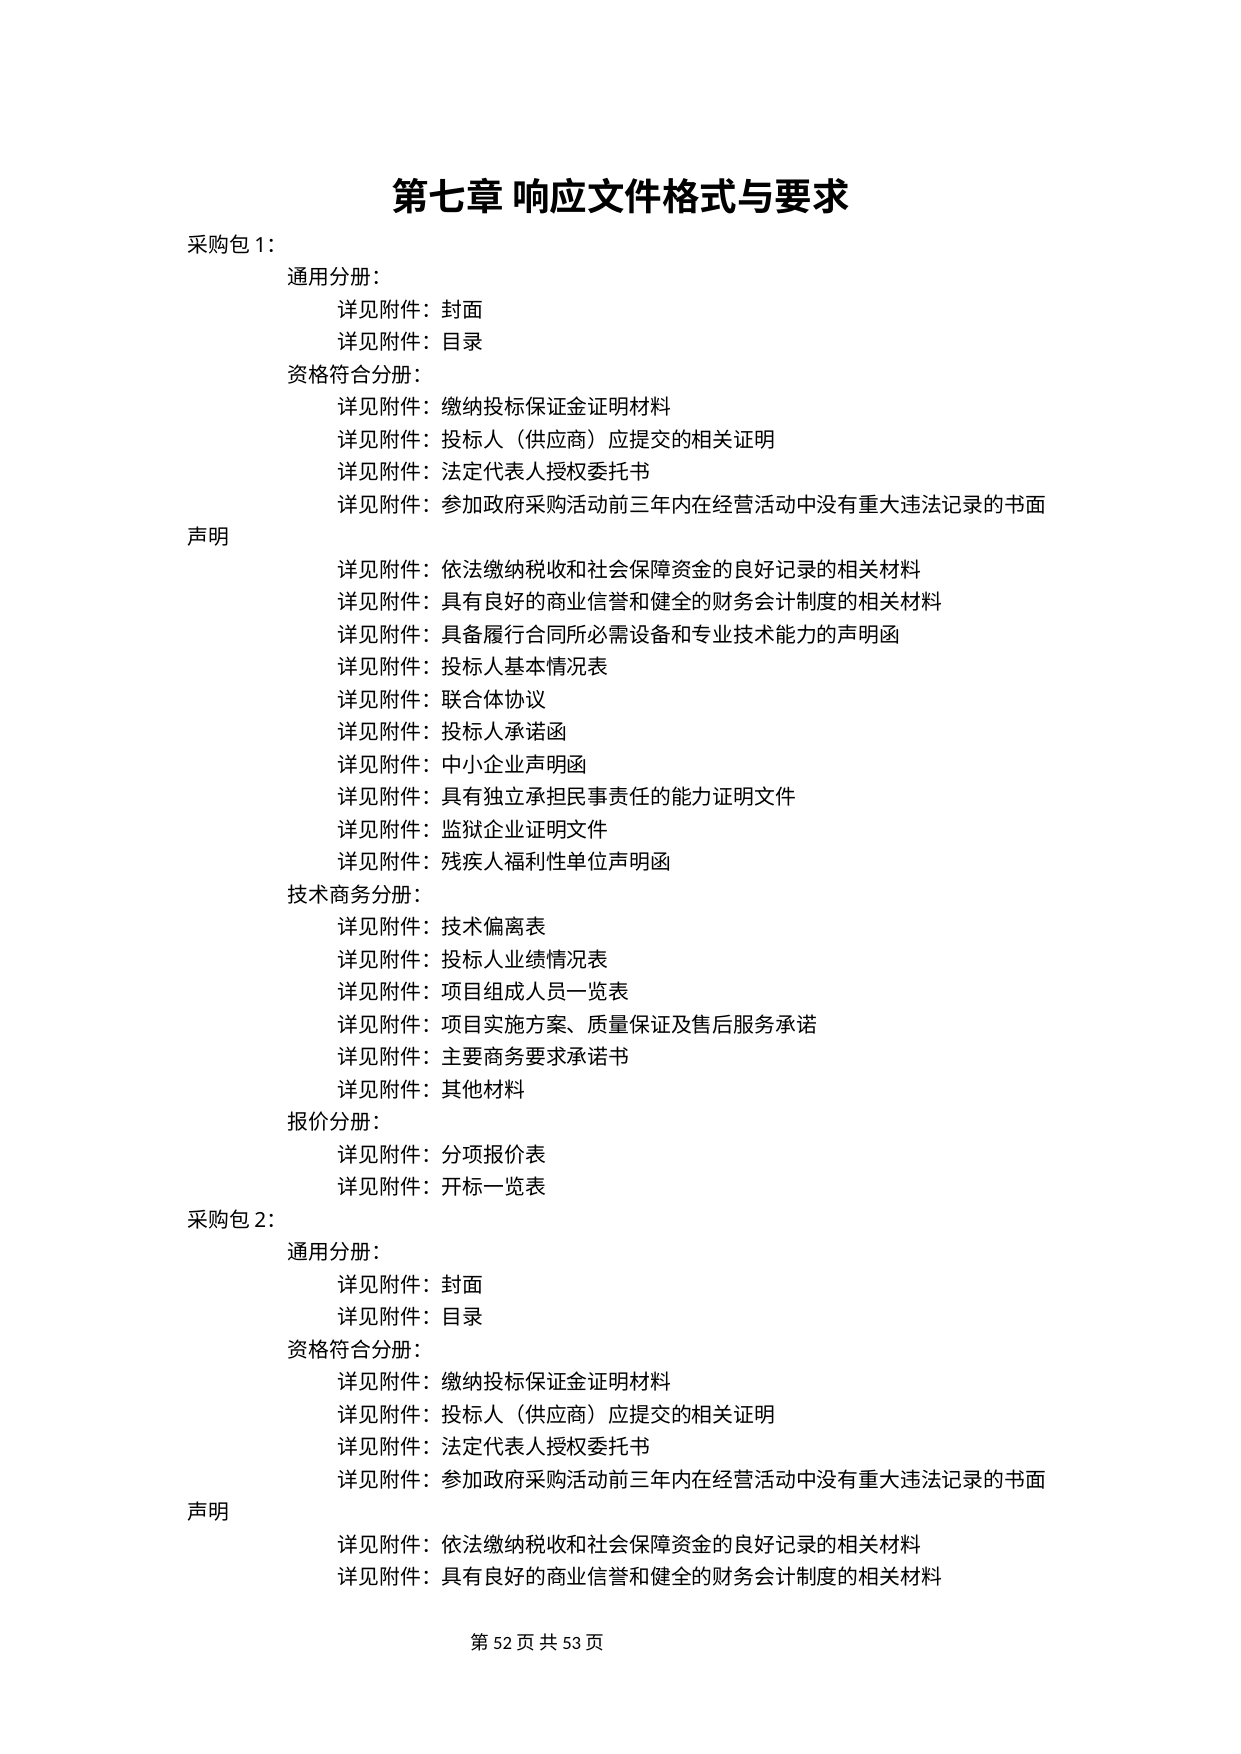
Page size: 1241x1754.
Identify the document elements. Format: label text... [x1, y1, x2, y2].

text 详见附件：中小企业声明函 [187, 747, 1053, 779]
text 详见附件：封面 [187, 1267, 1053, 1299]
text 通用分册： [187, 1234, 1053, 1267]
text 详见附件：主要商务要求承诺书 [187, 1039, 1053, 1072]
text 详见附件：法定代表人授权委托书 [187, 454, 1053, 487]
text 详见附件：参加政府采购活动前三年内在经营活动中没有重大违法记录的书面声明 [187, 487, 1053, 552]
text 第七章 响应文件格式与要求 [187, 162, 1053, 227]
text 详见附件：目录 [187, 324, 1053, 357]
text 详见附件：投标人基本情况表 [187, 649, 1053, 682]
text 技术商务分册： [187, 877, 1053, 909]
text 详见附件：监狱企业证明文件 [187, 812, 1053, 844]
text 资格符合分册： [187, 357, 1053, 389]
text 详见附件：具有良好的商业信誉和健全的财务会计制度的相关材料 [187, 584, 1053, 617]
text 详见附件：参加政府采购活动前三年内在经营活动中没有重大违法记录的书面声明 [187, 1462, 1053, 1527]
text 详见附件：项目组成人员一览表 [187, 974, 1053, 1007]
text 详见附件：缴纳投标保证金证明材料 [187, 389, 1053, 422]
text 详见附件：法定代表人授权委托书 [187, 1429, 1053, 1462]
text 详见附件：具备履行合同所必需设备和专业技术能力的声明函 [187, 617, 1053, 649]
text 详见附件：缴纳投标保证金证明材料 [187, 1364, 1053, 1397]
text 详见附件：技术偏离表 [187, 909, 1053, 942]
text 报价分册： [187, 1104, 1053, 1137]
text 详见附件：目录 [187, 1299, 1053, 1332]
text 详见附件：残疾人福利性单位声明函 [187, 844, 1053, 877]
text 详见附件：投标人（供应商）应提交的相关证明 [187, 422, 1053, 454]
text 采购包1： [187, 227, 1053, 259]
text 详见附件：依法缴纳税收和社会保障资金的良好记录的相关材料 [187, 552, 1053, 584]
text 详见附件：封面 [187, 292, 1053, 324]
text 详见附件：开标一览表 [187, 1169, 1053, 1202]
text 详见附件：依法缴纳税收和社会保障资金的良好记录的相关材料 [187, 1527, 1053, 1559]
text 详见附件：项目实施方案、质量保证及售后服务承诺 [187, 1007, 1053, 1039]
text 通用分册： [187, 259, 1053, 292]
text 资格符合分册： [187, 1332, 1053, 1364]
text 详见附件：投标人（供应商）应提交的相关证明 [187, 1397, 1053, 1429]
text 详见附件：投标人业绩情况表 [187, 942, 1053, 974]
text 详见附件：其他材料 [187, 1072, 1053, 1104]
text 详见附件：具有良好的商业信誉和健全的财务会计制度的相关材料 [187, 1559, 1053, 1592]
text 详见附件：投标人承诺函 [187, 714, 1053, 747]
text 详见附件：分项报价表 [187, 1137, 1053, 1169]
text 采购包2： [187, 1202, 1053, 1234]
text 详见附件：联合体协议 [187, 682, 1053, 714]
text 详见附件：具有独立承担民事责任的能力证明文件 [187, 779, 1053, 812]
